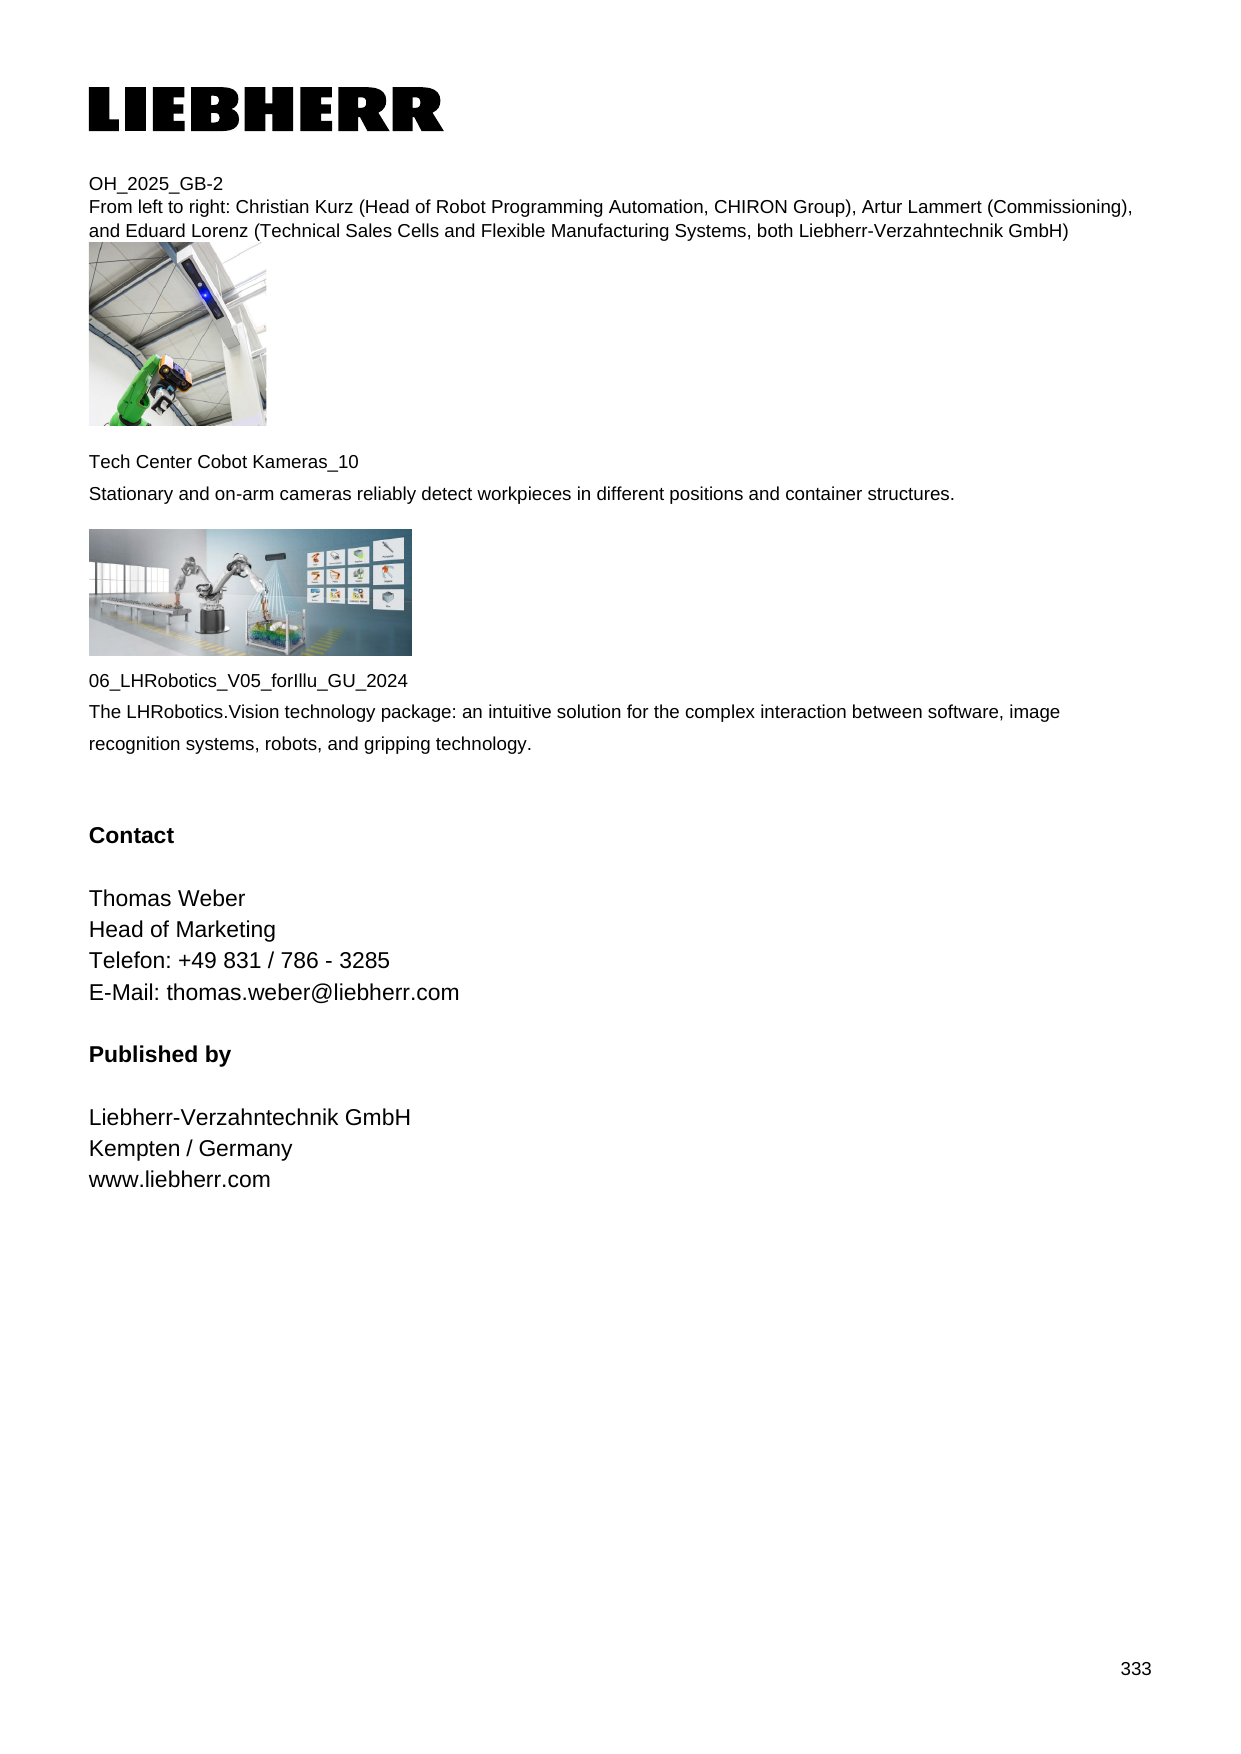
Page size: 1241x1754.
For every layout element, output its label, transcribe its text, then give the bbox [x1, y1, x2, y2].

text Stationary and on-arm cameras reliably detect workpieces in different positions and container structures. [89, 475, 1152, 506]
picture [88, 242, 267, 426]
text From left to right: Christian Kurz (Head of Robot Programming Automation, CHIRON Group), Artur Lammert (Commissioning), and Eduard Lorenz (Technical Sales Cells and Flexible Manufacturing Systems, both Liebherr-Verzahntechnik GmbH) [89, 196, 1152, 426]
text Thomas Weber Head of Marketing Telefon: +49 831 / 786 - 3285 E-Mail: thomas.weber@liebherr.com [89, 881, 1152, 1006]
text Liebherr-Verzahntechnik GmbH Kempten / Germany www.liebherr.com [89, 1100, 1152, 1194]
text Published by [89, 1038, 1152, 1069]
text The LHRobotics.Vision technology package: an intuitive solution for the complex interaction between software, image recognition systems, robots, and gripping technology. Contact [89, 694, 1152, 850]
text 06_LHRobotics_V05_forIllu_GU_2024 [89, 663, 1152, 694]
text Tech Center Cobot Kameras_10 [89, 444, 1152, 475]
text OH_2025_GB-2 [89, 165, 1152, 196]
picture [89, 529, 412, 656]
